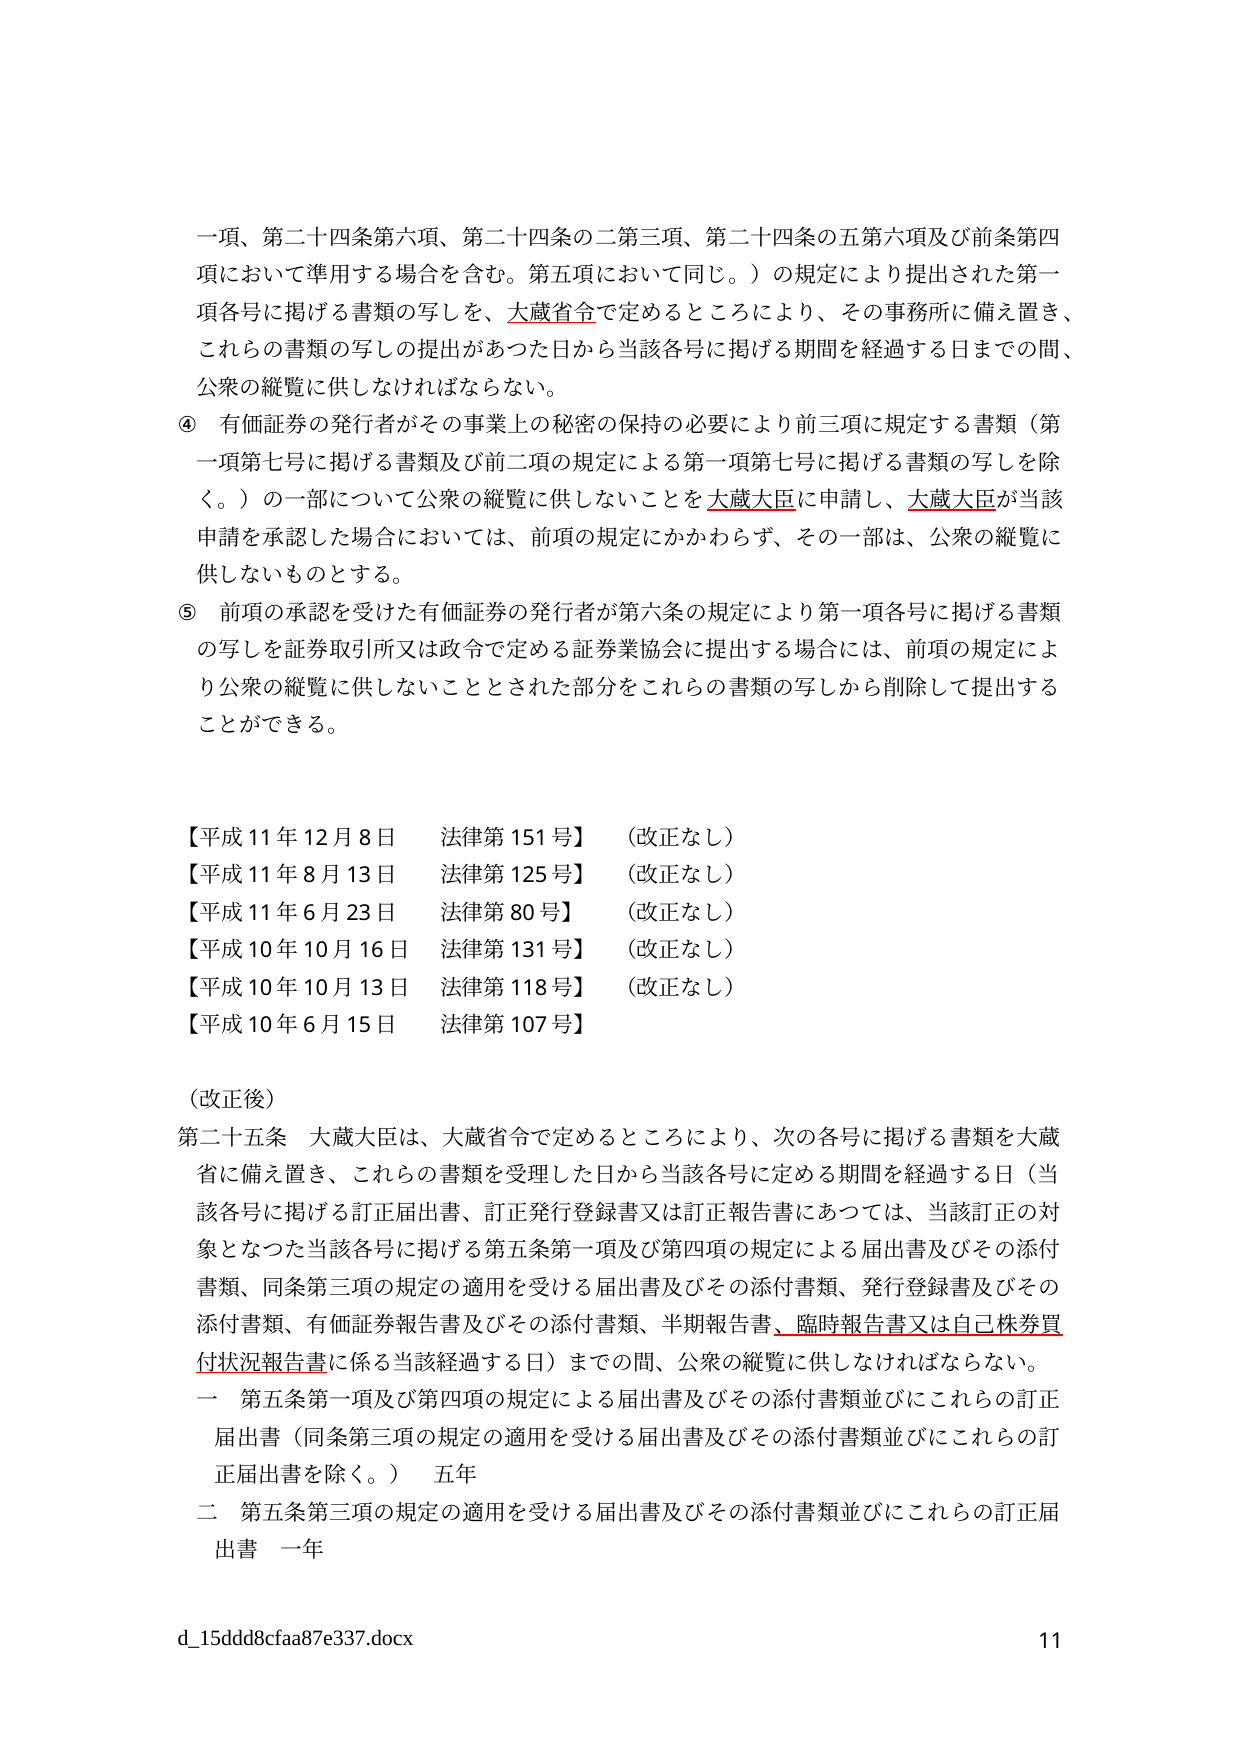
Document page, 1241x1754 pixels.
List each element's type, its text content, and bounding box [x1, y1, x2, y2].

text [177, 217, 1063, 404]
text 一 第五条第一項及び第四項の規定による届出書及びその添付書類並びにこれらの訂正届出書（同条第三項の規定の適用を受ける届出書及びその添付書類並びにこれらの訂正届出書を除く。） 五年 [196, 1379, 1063, 1492]
text ⑤ 前項の承認を受けた有価証券の発行者が第六条の規定により第一項各号に掲げる書類の写しを証券取引所又は政令で定める証券業協会に提出する場合には、前項の規定により公衆の縦覧に供しないこととされた部分をこれらの書類の写しから削除して提出することができる。 [177, 592, 1063, 742]
text 二 第五条第三項の規定の適用を受ける届出書及びその添付書類並びにこれらの訂正届出書 一年 [196, 1492, 1063, 1567]
text （改正後） [177, 1079, 1063, 1117]
text 【平成11年6月23日 法律第80号】 （改正なし） [177, 892, 1063, 929]
text 【平成10年10月16日 法律第131号】 （改正なし） [177, 929, 1063, 967]
text 【平成10年10月13日 法律第118号】 （改正なし） [177, 967, 1063, 1004]
text 【平成11年12月8日 法律第151号】 （改正なし） [177, 817, 1063, 854]
text 【平成11年8月13日 法律第125号】 （改正なし） [177, 854, 1063, 892]
text ④ 有価証券の発行者がその事業上の秘密の保持の必要により前三項に規定する書類（第一項第七号に掲げる書類及び前二項の規定による第一項第七号に掲げる書類の写しを除く。）の一部について公衆の縦覧に供しないことを大蔵大臣に申請し、大蔵大臣が当該申請を承認した場合においては、前項の規定にかかわらず、その一部は、公衆の縦覧に供しないものとする。 [177, 404, 1063, 592]
text 【平成10年6月15日 法律第107号】 [177, 1004, 1063, 1042]
text 第二十五条 大蔵大臣は、大蔵省令で定めるところにより、次の各号に掲げる書類を大蔵省に備え置き、これらの書類を受理した日から当該各号に定める期間を経過する日（当該各号に掲げる訂正届出書、訂正発行登録書又は訂正報告書にあつては、当該訂正の対象となつた当該各号に掲げる第五条第一項及び第四項の規定による届出書及びその添付書類、同条第三項の規定の適用を受ける届出書及びその添付書類、発行登録書及びその添付書類、有価証券報告書及びその添付書類、半期報告書、臨時報告書又は自己株券買付状況報告書に係る当該経過する日）までの間、公衆の縦覧に供しなければならない。 [177, 1117, 1063, 1379]
